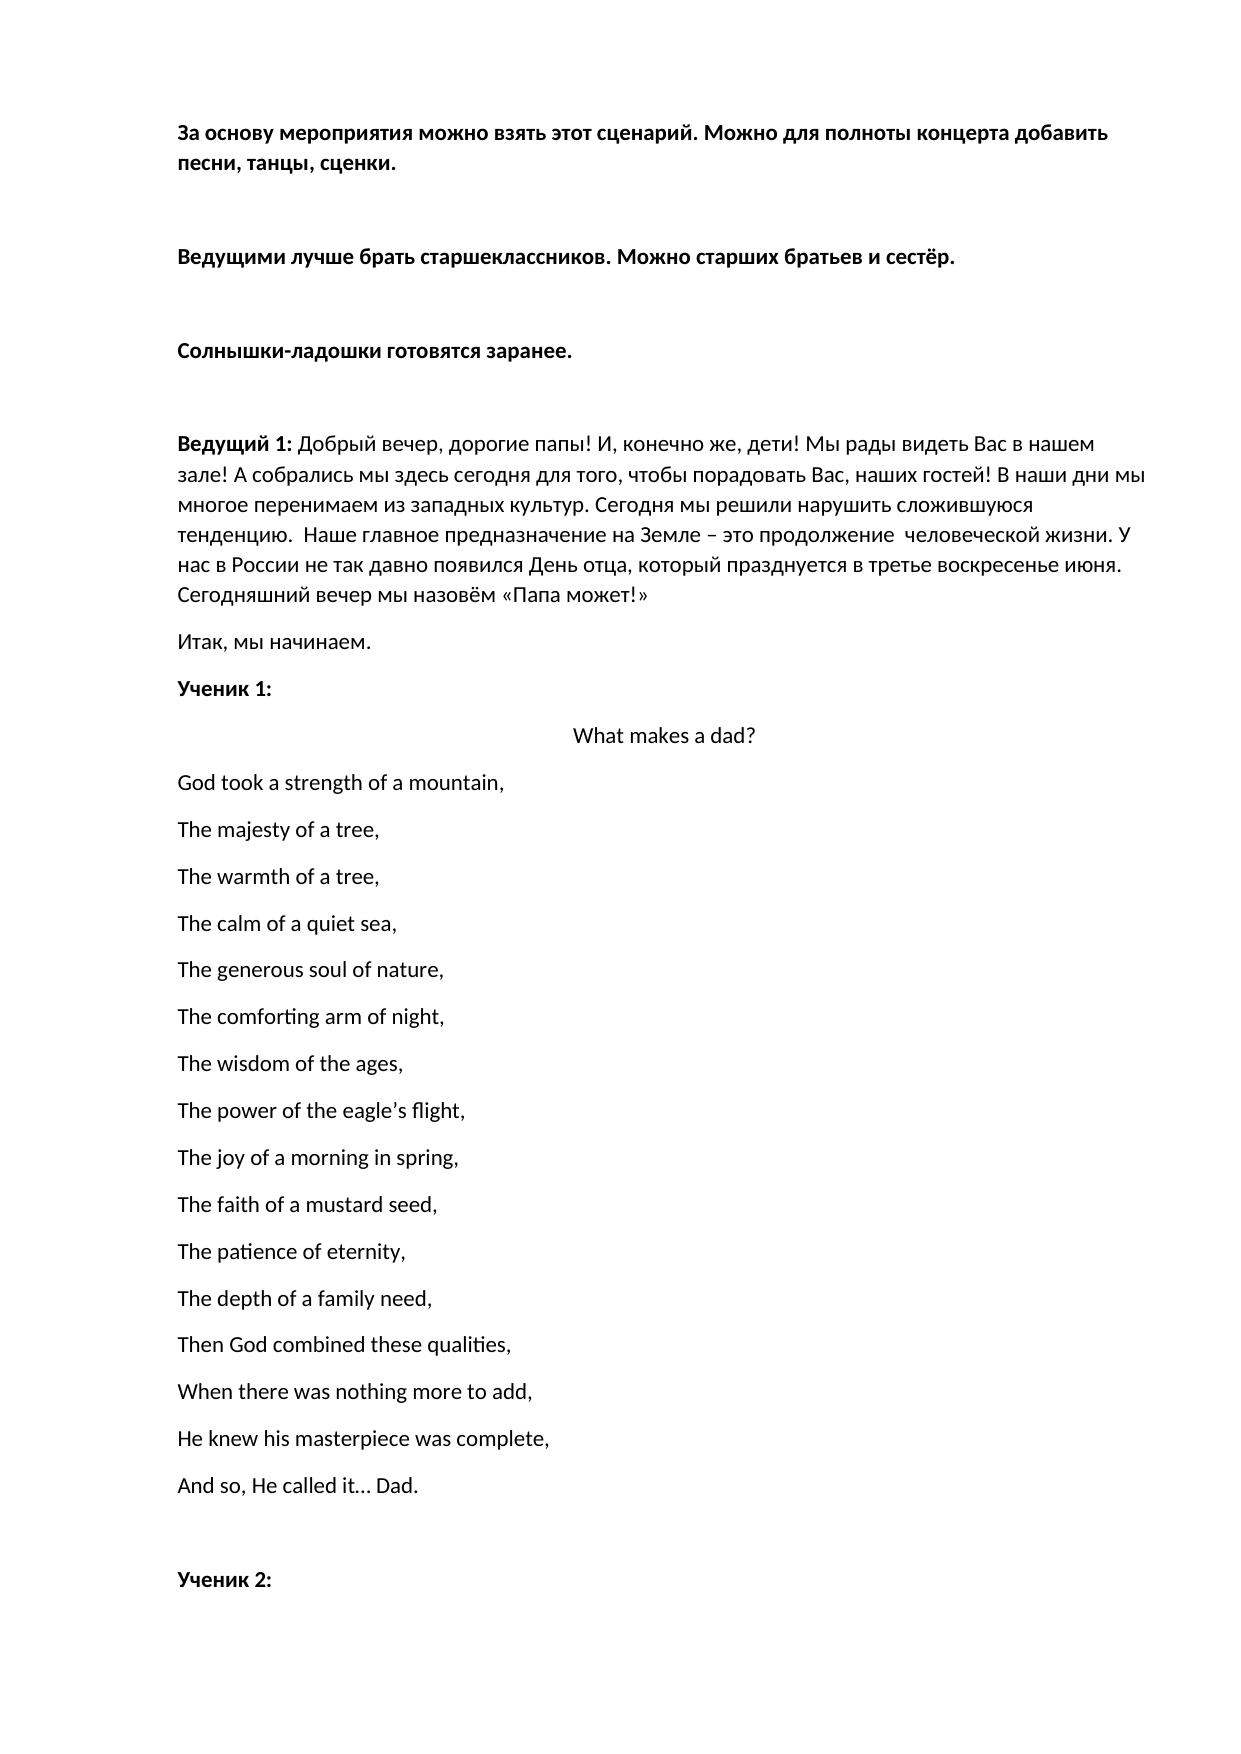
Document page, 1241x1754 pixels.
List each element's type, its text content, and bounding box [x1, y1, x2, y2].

text Ведущими лучше брать старшеклассников. Можно старших братьев и сестёр. [177, 242, 1152, 270]
text The calm of a quiet sea, [177, 909, 1152, 937]
text When there was nothing more to add, [177, 1377, 1152, 1406]
text Ученик 2: [177, 1565, 1152, 1593]
text And so, He called it… Dad. [177, 1471, 1152, 1499]
text The wisdom of the ages, [177, 1049, 1152, 1077]
text What makes a dad? [177, 721, 1152, 749]
text The depth of a family need, [177, 1284, 1152, 1312]
text Ведущий 1: Добрый вечер, дорогие папы! И, конечно же, дети! Мы рады видеть Вас в нашем зале! А собрались мы здесь сегодня для того, чтобы порадовать Вас, наших гостей! В наши дни мы многое перенимаем из западных культур. Сегодня мы решили нарушить сложившуюся тенденцию. Наше главное предназначение на Земле – это продолжение человеческой жизни. У нас в России не так давно появился День отца, который празднуется в третье воскресенье июня. Сегодняшний вечер мы назовём «Папа может!» [177, 429, 1152, 609]
text Then God combined these qualities, [177, 1331, 1152, 1359]
text The comforting arm of night, [177, 1002, 1152, 1031]
text The power of the eagle’s flight, [177, 1096, 1152, 1124]
text Солнышки-ладошки готовятся заранее. [177, 336, 1152, 364]
text God took a strength of a mountain, [177, 768, 1152, 796]
text Итак, мы начинаем. [177, 627, 1152, 656]
text The joy of a morning in spring, [177, 1143, 1152, 1171]
text Ученик 1: [177, 674, 1152, 702]
text За основу мероприятия можно взять этот сценарий. Можно для полноты концерта добавить песни, танцы, сценки. [177, 118, 1152, 176]
text The patience of eternity, [177, 1237, 1152, 1265]
text The majesty of a tree, [177, 815, 1152, 843]
text The faith of a mustard seed, [177, 1190, 1152, 1218]
text The generous soul of nature, [177, 956, 1152, 984]
text The warmth of a tree, [177, 862, 1152, 890]
text He knew his masterpiece was complete, [177, 1424, 1152, 1452]
